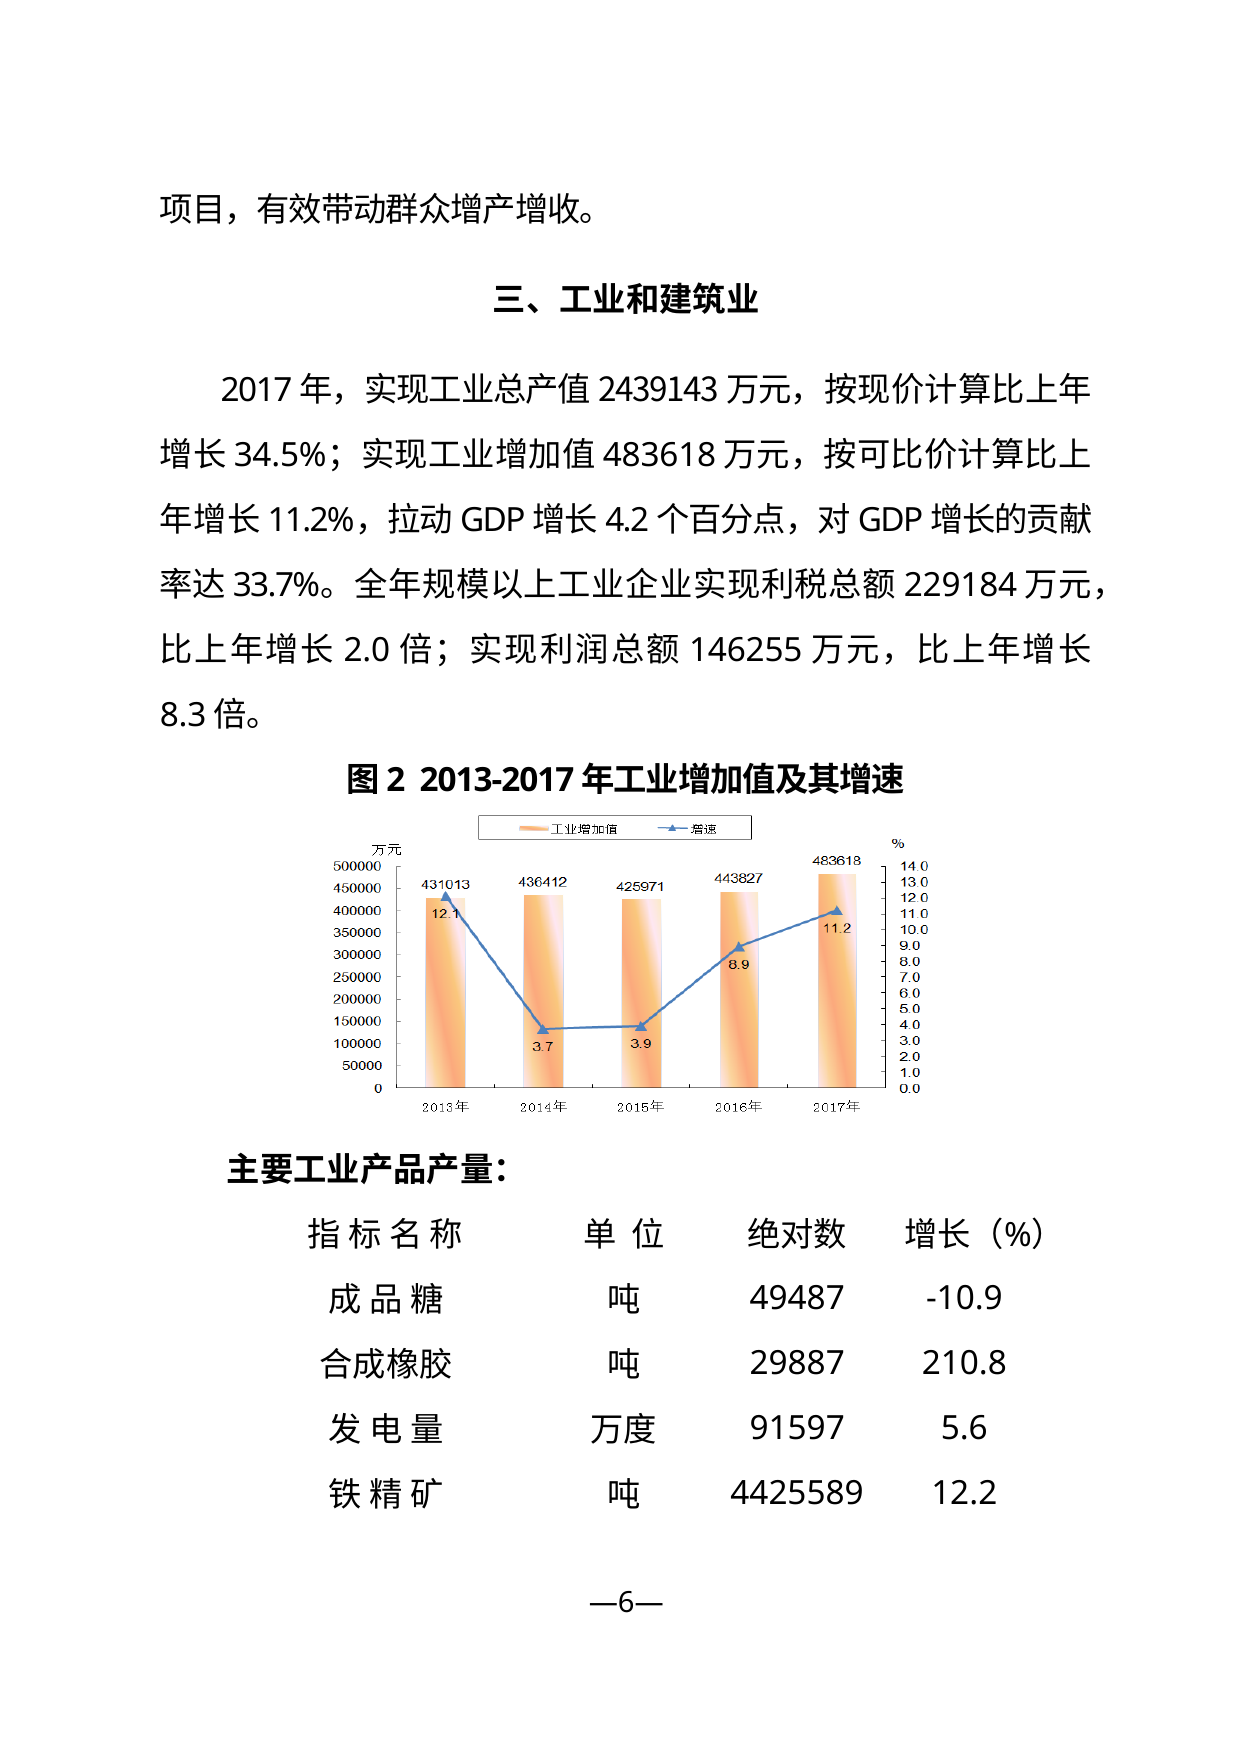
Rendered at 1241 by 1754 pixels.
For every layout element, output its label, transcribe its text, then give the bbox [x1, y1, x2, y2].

table_cell 49487 [710, 1264, 884, 1329]
table_cell 吨 [538, 1459, 709, 1524]
text 2017年，实现工业总产值2439143万元，按现价计算比上年增长34.5%；实现工业增加值483618万元，按可比价计算比上年增长11.2%，拉动GDP增长4.2个百分点，对GDP增长的贡献率达33.7%。全年规模以上工业企业实现利税总额229184万元，比上年增长2.0倍；实现利润总额146255万元，比上年增长8.3倍。 [159, 354, 1092, 744]
table_header 指 标 名 称 [167, 1199, 538, 1264]
picture [317, 809, 935, 1118]
table_cell 万度 [538, 1394, 709, 1459]
table_cell 91597 [710, 1394, 884, 1459]
table_header 单 位 [538, 1199, 709, 1264]
table_cell 铁 精 矿 [167, 1459, 538, 1524]
table_cell 5.6 [884, 1394, 1085, 1459]
table_cell -10.9 [884, 1264, 1085, 1329]
table_cell 发 电 量 [167, 1394, 538, 1459]
text 图2 2013-2017年工业增加值及其增速 [159, 744, 1092, 809]
table_header 绝对数 [710, 1199, 884, 1264]
table_cell 12.2 [884, 1459, 1085, 1524]
text 主要工业产品产量： [159, 1134, 1092, 1199]
text 三、工业和建筑业 [159, 264, 1092, 329]
table_cell 合成橡胶 [167, 1329, 538, 1394]
table_cell 210.8 [884, 1329, 1085, 1394]
table_cell 4425589 [710, 1459, 884, 1524]
table_cell 吨 [538, 1264, 709, 1329]
table_header 增长（%） [884, 1199, 1085, 1264]
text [159, 174, 1092, 239]
table_cell 29887 [710, 1329, 884, 1394]
table_cell 吨 [538, 1329, 709, 1394]
table_cell 成 品 糖 [167, 1264, 538, 1329]
